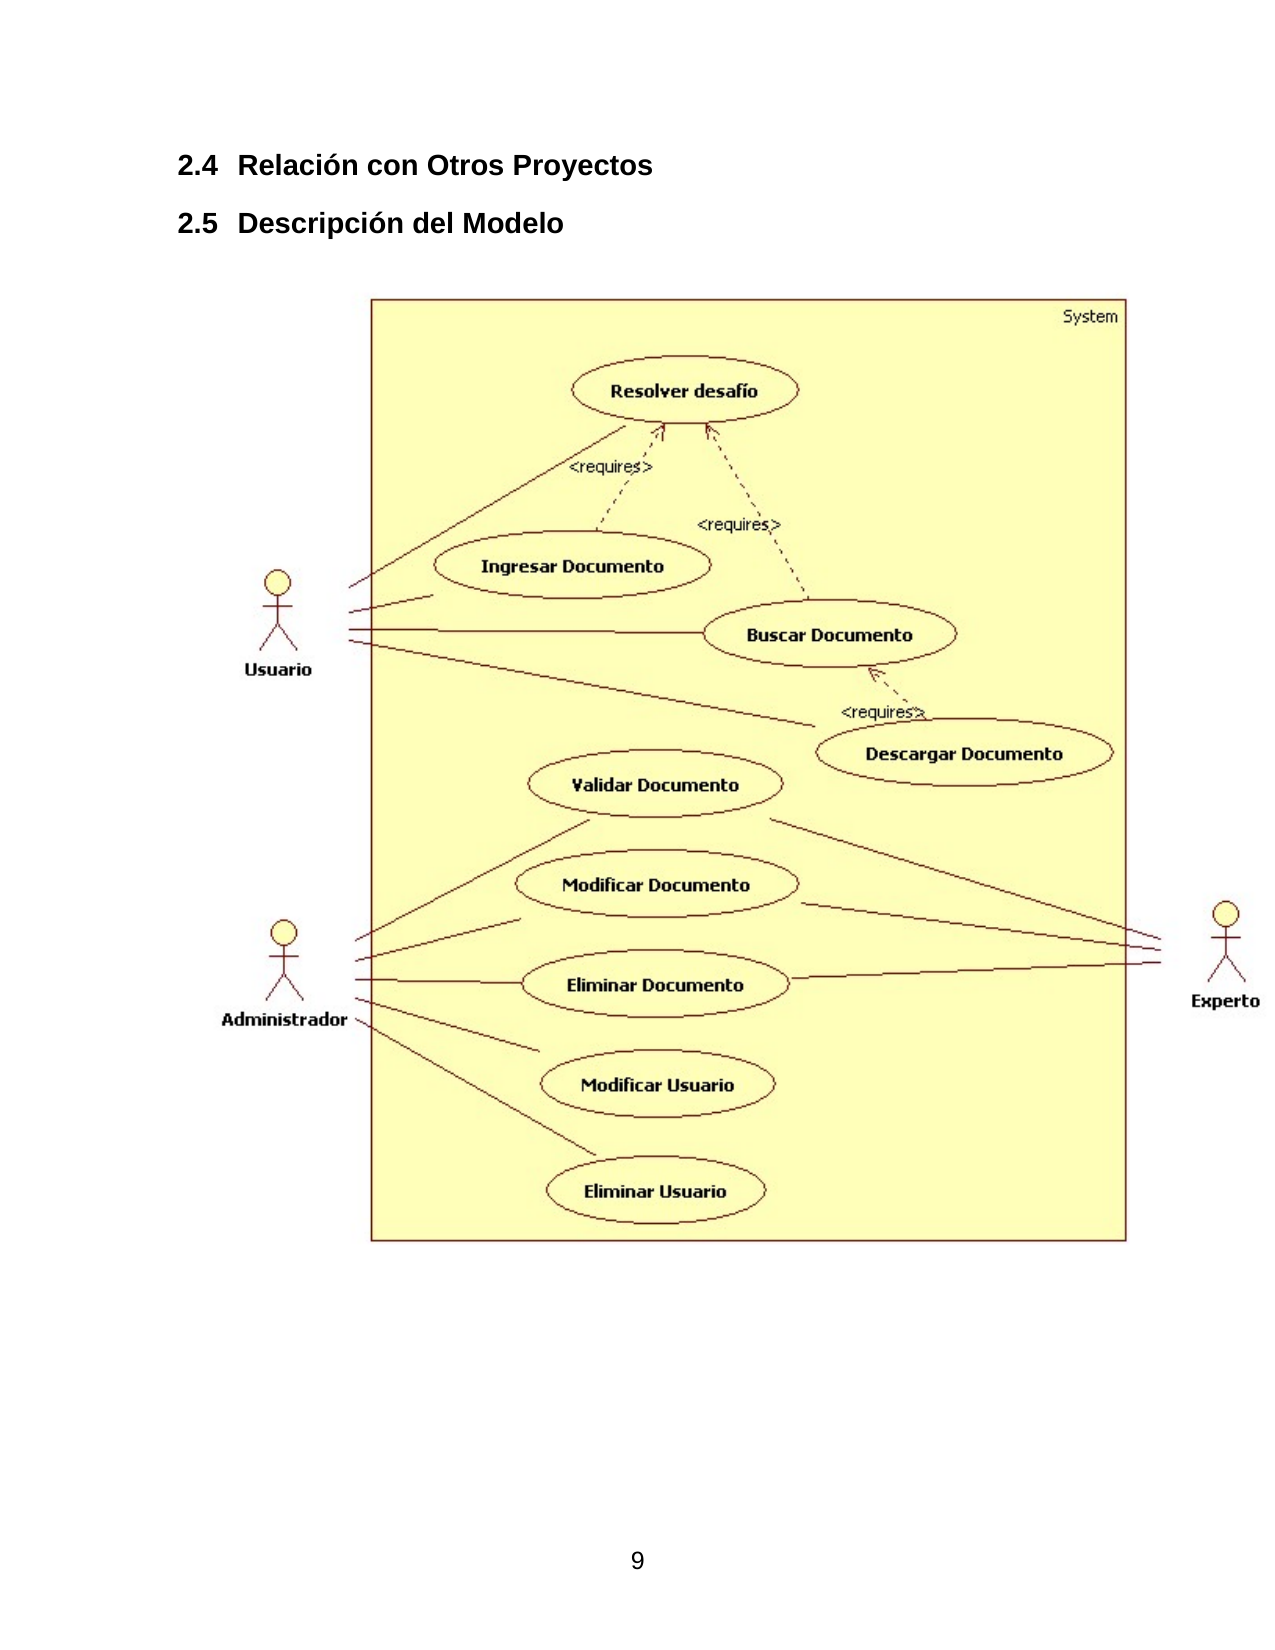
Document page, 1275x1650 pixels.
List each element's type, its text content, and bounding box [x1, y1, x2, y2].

picture [177, 268, 1275, 1273]
subtitle 2.4 Relación con Otros Proyectos [177, 148, 1098, 181]
subtitle 2.5 Descripción del Modelo [177, 206, 1098, 240]
